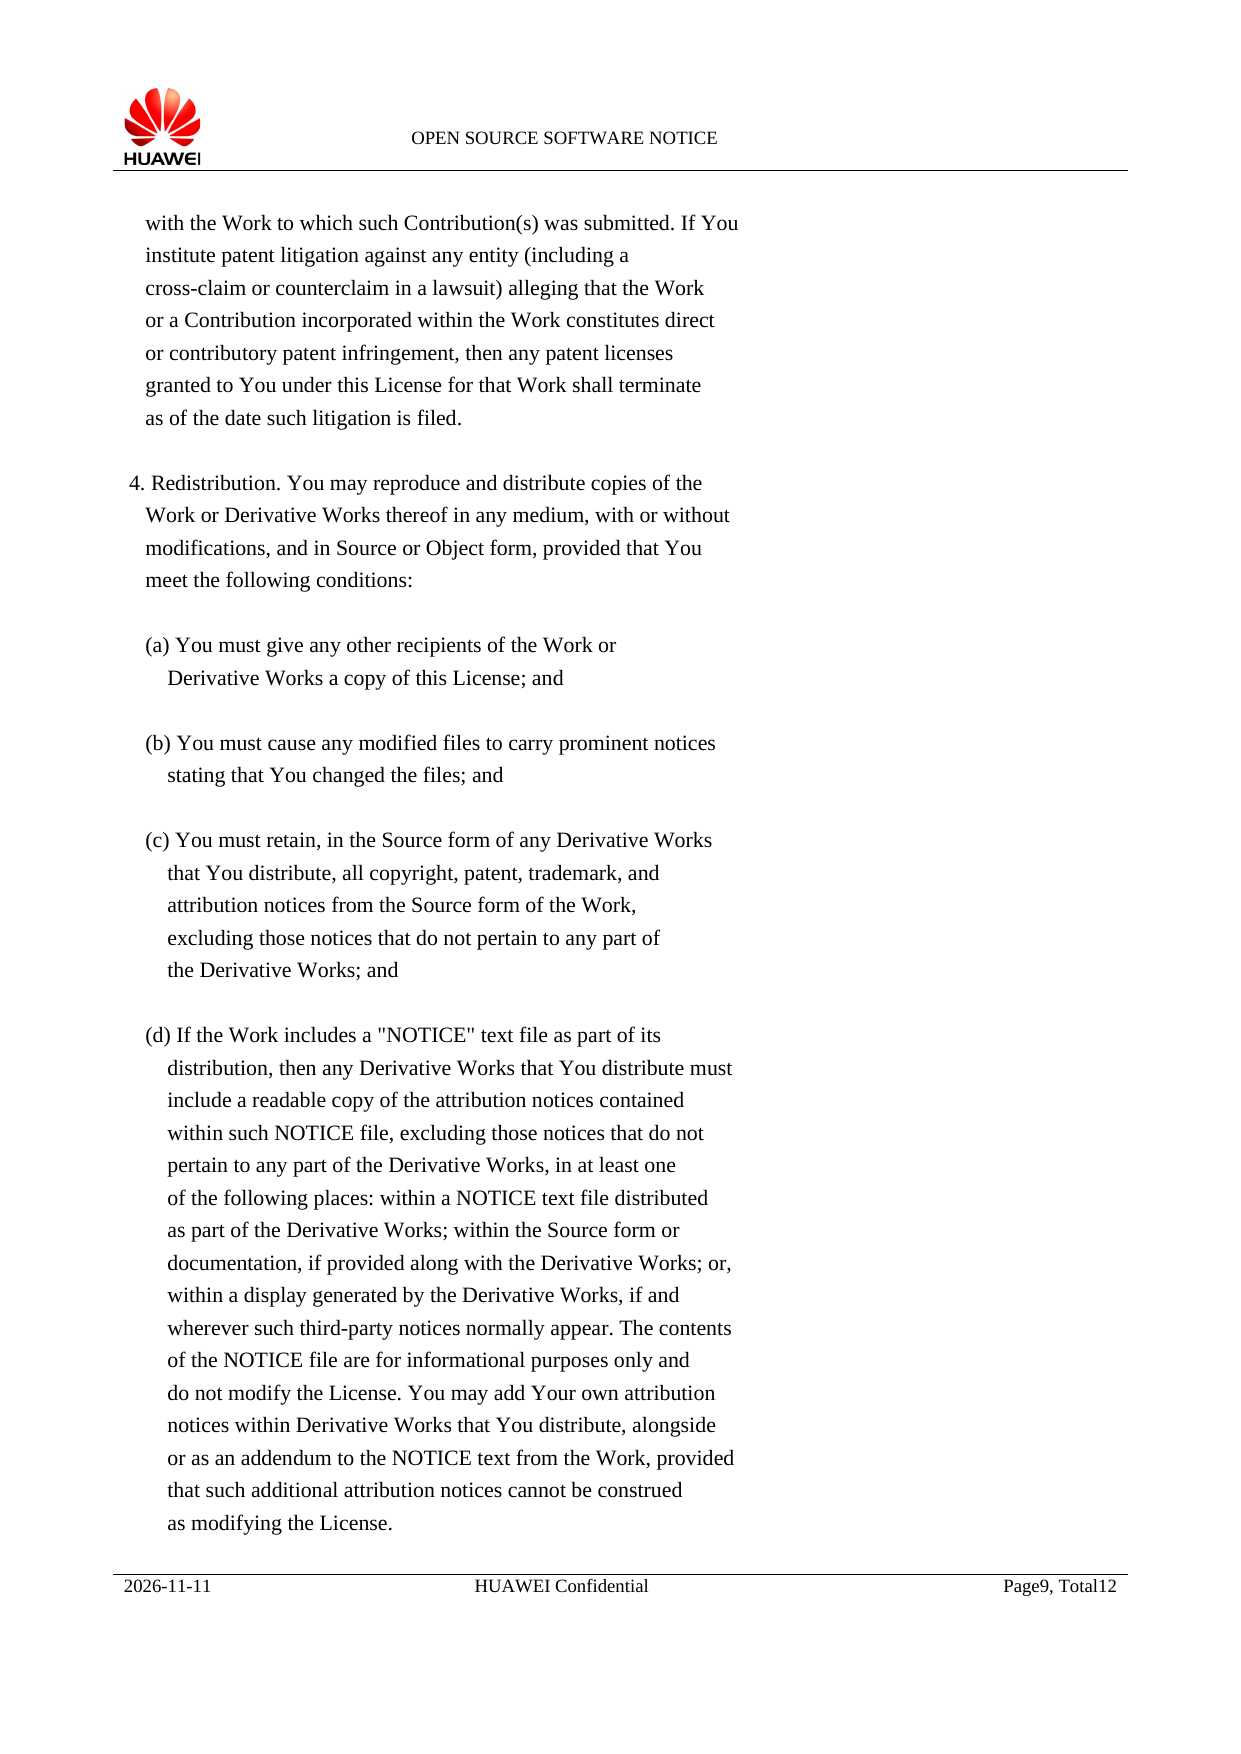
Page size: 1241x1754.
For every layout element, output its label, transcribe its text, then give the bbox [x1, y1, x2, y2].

picture [124, 88, 201, 165]
